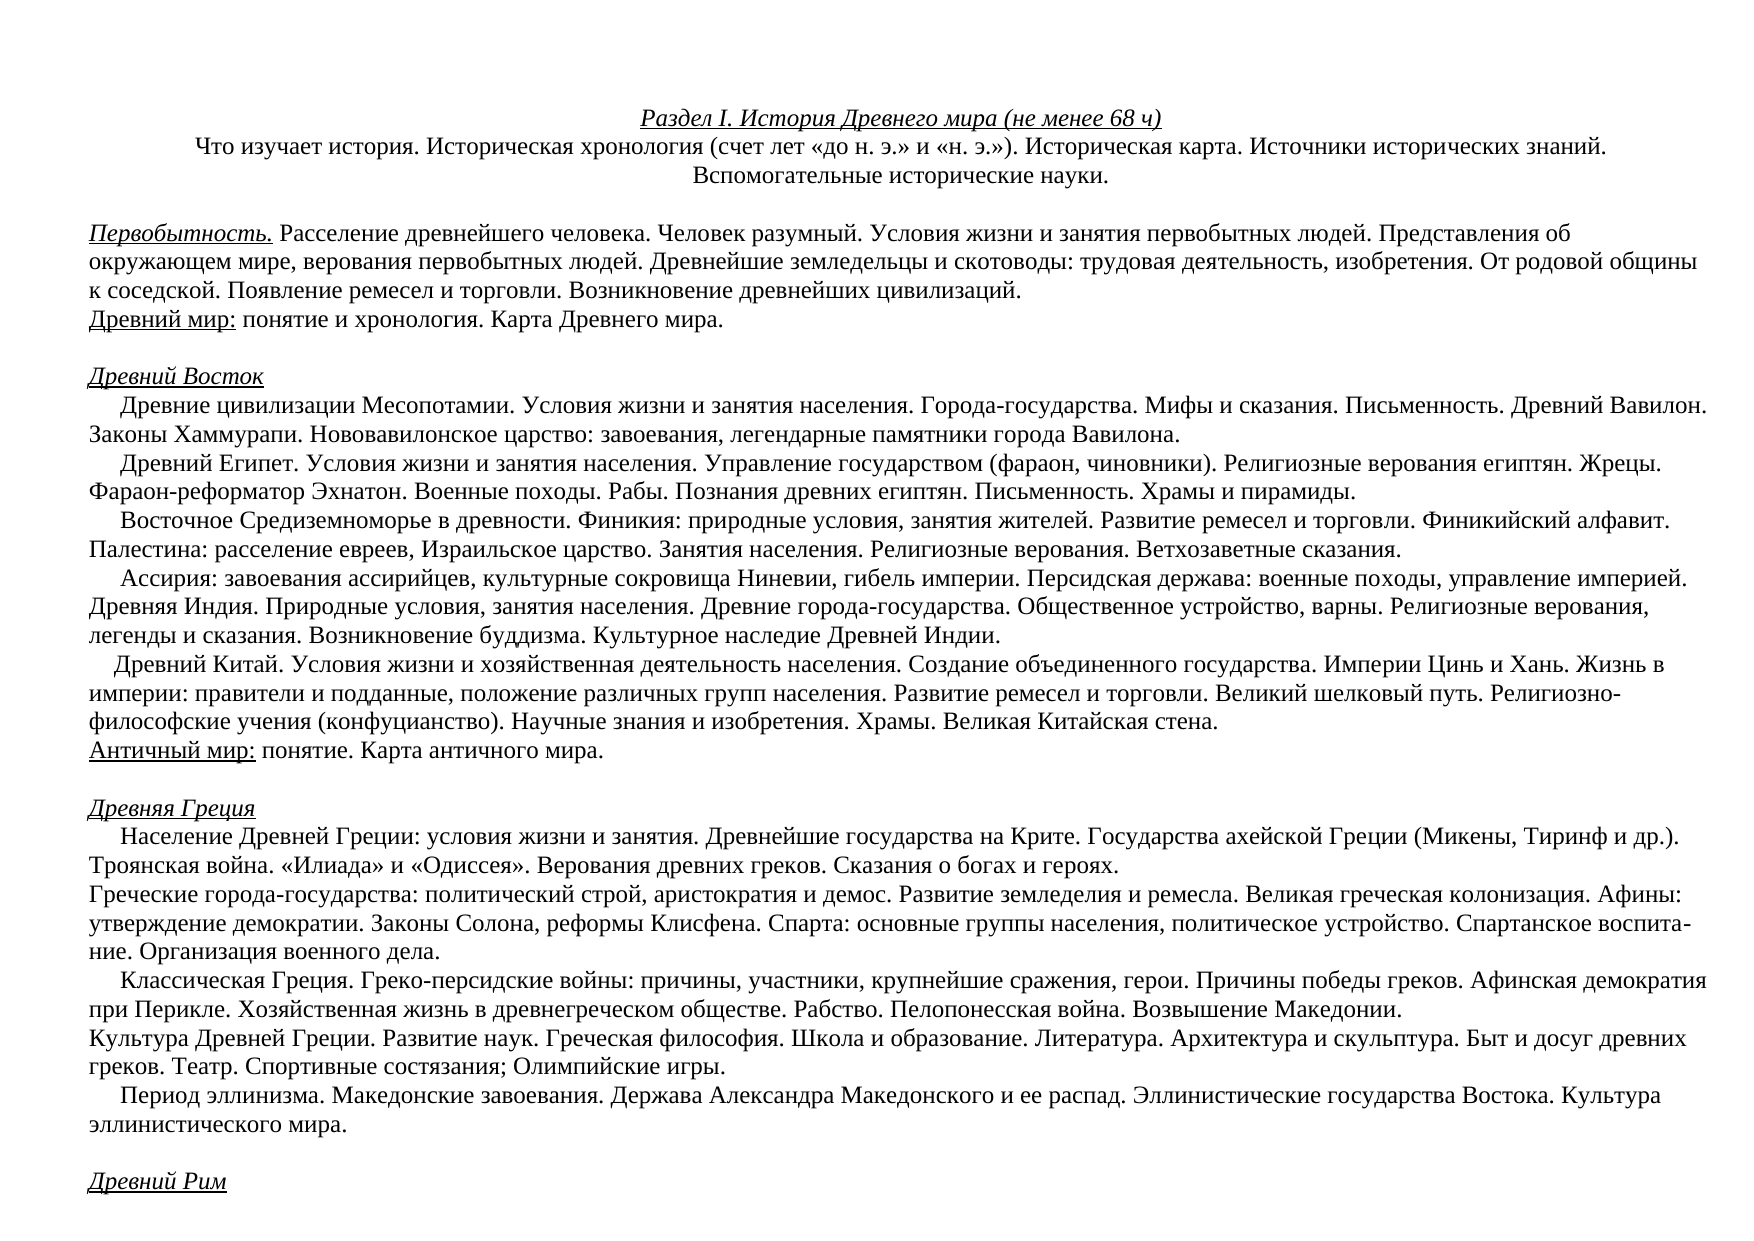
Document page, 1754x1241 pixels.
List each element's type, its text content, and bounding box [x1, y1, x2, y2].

text Древний мир: понятие и хронология. Карта Древнего мира. [89, 304, 1713, 333]
text Период эллинизма. Македонские завоевания. Держава Александра Македонского и ее распад. Эллинистические государства Востока. Культура эллинистического мира. [89, 1080, 1713, 1138]
text Греческие города-государства: политический строй, аристократия и демос. Развитие земледелия и ремесла. Великая греческая колонизация. Афины: утверждение демократии. Законы Солона, реформы Клисфена. Спарта: основные группы населения, политическое устройство. Спартанское воспитание. Организация военного дела. [89, 879, 1713, 965]
text Античный мир: понятие. Карта античного мира. [89, 735, 1713, 764]
text Ассирия: завоевания ассирийцев, культурные сокровища Ниневии, гибель империи. Персидская держава: военные походы, управление империей. [89, 563, 1713, 591]
text Древний Восток [89, 361, 1713, 390]
text Древняя Греция [89, 793, 1713, 821]
text Древние цивилизации Месопотамии. Условия жизни и занятия населения. Города-государства. Мифы и сказания. Письменность. Древний Вавилон. Законы Хаммурапи. Нововавилонское царство: завоевания, легендарные памятники города Вавилона. [89, 390, 1713, 448]
text Что изучает история. Историческая хронология (счет лет «до н. э.» и «н. э.»). Историческая карта. Источники исторических знаний. [89, 131, 1713, 160]
text Древний Египет. Условия жизни и занятия населения. Управление государством (фараон, чиновники). Религиозные верования египтян. Жрецы. Фараон-реформатор Эхнатон. Военные походы. Рабы. Познания древних египтян. Письменность. Храмы и пирамиды. [89, 448, 1713, 505]
text Культура Древней Греции. Развитие наук. Греческая философия. Школа и образование. Литература. Архитектура и скульптура. Быт и досуг древних греков. Театр. Спортивные состязания; Олимпийские игры. [89, 1023, 1713, 1080]
text Первобытность. Расселение древнейшего человека. Человек разумный. Условия жизни и занятия первобытных людей. Представления об окружающем мире, верования первобытных людей. Древнейшие земледельцы и скотоводы: трудовая деятельность, изобретения. От родовой общины к соседской. Появление ремесел и торговли. Возникновение древнейших цивилизаций. [89, 218, 1713, 304]
text Древний Китай. Условия жизни и хозяйственная деятельность населения. Создание объединенного государства. Империи Цинь и Хань. Жизнь в империи: правители и подданные, положение различных групп населения. Развитие ремесел и торговли. Великий шелковый путь. Религиозно-философские учения (конфуцианство). Научные знания и изобретения. Храмы. Великая Китайская стена. [89, 649, 1713, 735]
text Восточное Средиземноморье в древности. Финикия: природные условия, занятия жителей. Развитие ремесел и торговли. Финикийский алфавит. Палестина: расселение евреев, Израильское царство. Занятия населения. Религиозные верования. Ветхозаветные сказания. [89, 505, 1713, 563]
text Древняя Индия. Природные условия, занятия населения. Древние города-государства. Общественное устройство, варны. Религиозные верования, легенды и сказания. Возникновение буддизма. Культурное наследие Древней Индии. [89, 591, 1713, 649]
text Вспомогательные исторические науки. [89, 160, 1713, 189]
text Классическая Греция. Греко-персидские войны: причины, участники, крупнейшие сражения, герои. Причины победы греков. Афинская демократия при Перикле. Хозяйственная жизнь в древнегреческом обществе. Рабство. Пелопонесская война. Возвышение Македонии. [89, 965, 1713, 1023]
text Раздел I. История Древнего мира (не менее 68 ч) [89, 103, 1713, 131]
text Древний Рим [89, 1166, 1713, 1195]
text Население Древней Греции: условия жизни и занятия. Древнейшие государства на Крите. Государства ахейской Греции (Микены, Тиринф и др.). Троянская война. «Илиада» и «Одиссея». Верования древних греков. Сказания о богах и героях. [89, 821, 1713, 879]
